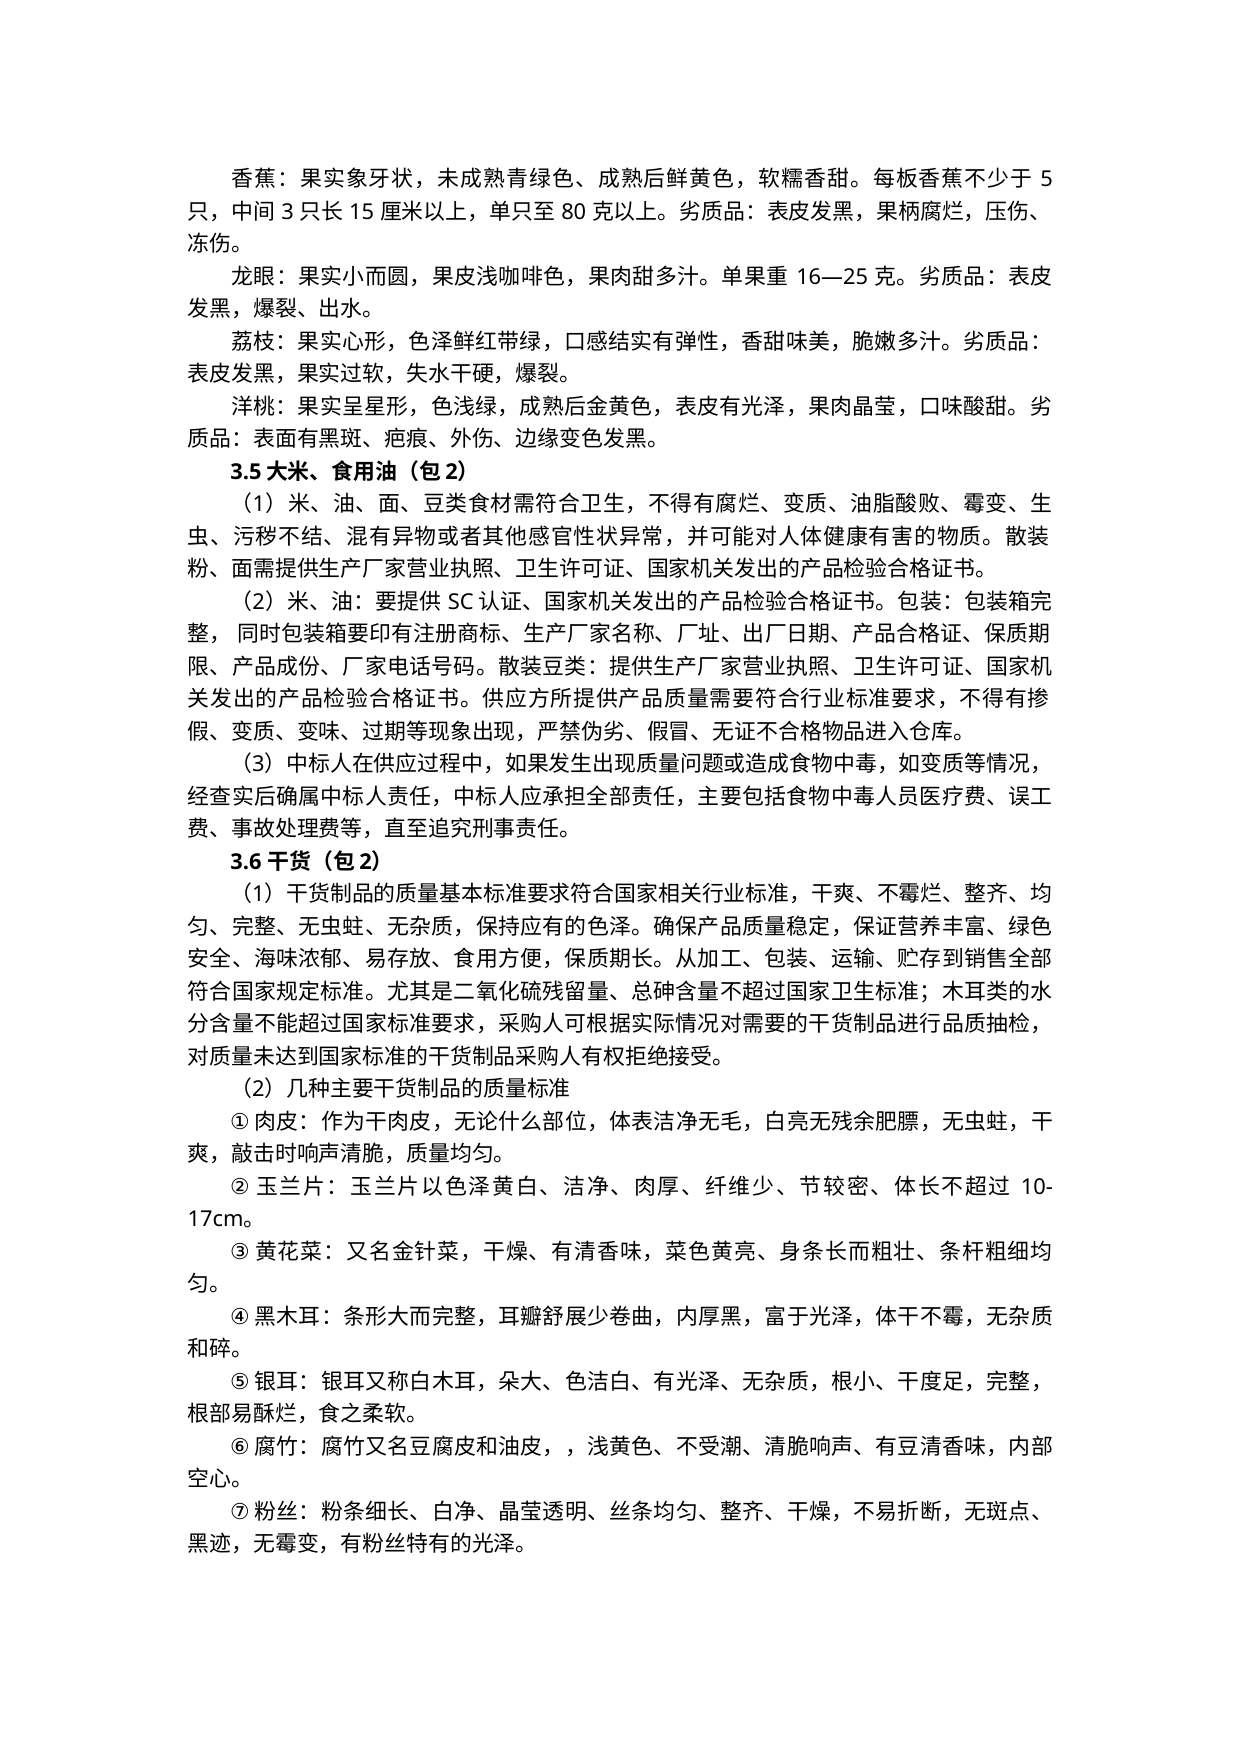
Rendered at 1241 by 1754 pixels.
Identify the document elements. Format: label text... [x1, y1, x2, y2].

text ①肉皮：作为干肉皮，无论什么部位，体表洁净无毛，白亮无残余肥膘，无虫蛀，干爽，敲击时响声清脆，质量均匀。 [187, 1104, 1053, 1169]
text 洋桃：果实呈星形，色浅绿，成熟后金黄色，表皮有光泽，果肉晶莹，口味酸甜。劣质品：表面有黑斑、疤痕、外伤、边缘变色发黑。 [187, 389, 1053, 454]
text （1）干货制品的质量基本标准要求符合国家相关行业标准，干爽、不霉烂、整齐、均匀、完整、无虫蛀、无杂质，保持应有的色泽。确保产品质量稳定，保证营养丰富、绿色安全、海味浓郁、易存放、食用方便，保质期长。从加工、包装、运输、贮存到销售全部符合国家规定标准。尤其是二氧化硫残留量、总砷含量不超过国家卫生标准；木耳类的水分含量不能超过国家标准要求，采购人可根据实际情况对需要的干货制品进行品质抽检，对质量未达到国家标准的干货制品采购人有权拒绝接受。 [187, 877, 1053, 1072]
text 龙眼：果实小而圆，果皮浅咖啡色，果肉甜多汁。单果重 16—25 克。劣质品：表皮发黑，爆裂、出水。 [187, 259, 1053, 324]
text ②玉兰片：玉兰片以色泽黄白、洁净、肉厚、纤维少、节较密、体长不超过 10-17cm。 [187, 1169, 1053, 1234]
text 3.5大米、食用油（包2） [187, 454, 1053, 487]
text ④黑木耳：条形大而完整，耳瓣舒展少卷曲，内厚黑，富于光泽，体干不霉，无杂质和碎。 [187, 1299, 1053, 1364]
text （2）米、油：要提供 SC认证、国家机关发出的产品检验合格证书。包装：包装箱完整， 同时包装箱要印有注册商标、生产厂家名称、厂址、出厂日期、产品合格证、保质期限、产品成份、厂家电话号码。散装豆类：提供生产厂家营业执照、卫生许可证、国家机关发出的产品检验合格证书。供应方所提供产品质量需要符合行业标准要求，不得有掺假、变质、变味、过期等现象出现，严禁伪劣、假冒、无证不合格物品进入仓库。 [187, 584, 1053, 747]
text ③黄花菜：又名金针菜，干燥、有清香味，菜色黄亮、身条长而粗壮、条杆粗细均匀。 [187, 1234, 1053, 1299]
text 荔枝：果实心形，色泽鲜红带绿，口感结实有弹性，香甜味美，脆嫩多汁。劣质品：表皮发黑，果实过软，失水干硬，爆裂。 [187, 324, 1053, 389]
text ⑦粉丝：粉条细长、白净、晶莹透明、丝条均匀、整齐、干燥，不易折断，无斑点、黑迹，无霉变，有粉丝特有的光泽。 [187, 1494, 1053, 1559]
text ⑥腐竹：腐竹又名豆腐皮和油皮，，浅黄色、不受潮、清脆响声、有豆清香味，内部空心。 [187, 1429, 1053, 1494]
text 3.6 干货（包2） [187, 844, 1053, 877]
text （3）中标人在供应过程中，如果发生出现质量问题或造成食物中毒，如变质等情况，经查实后确属中标人责任，中标人应承担全部责任，主要包括食物中毒人员医疗费、误工费、事故处理费等，直至追究刑事责任。 [187, 747, 1053, 844]
text （2）几种主要干货制品的质量标准 [187, 1072, 1053, 1104]
text ⑤银耳：银耳又称白木耳，朵大、色洁白、有光泽、无杂质，根小、干度足，完整，根部易酥烂，食之柔软。 [187, 1364, 1053, 1429]
text 香蕉：果实象牙状，未成熟青绿色、成熟后鲜黄色，软糯香甜。每板香蕉不少于5 只，中间 3 只长 15 厘米以上，单只至 80 克以上。劣质品：表皮发黑，果柄腐烂，压伤、冻伤。 [187, 162, 1053, 259]
text （1）米、油、面、豆类食材需符合卫生，不得有腐烂、变质、油脂酸败、霉变、生虫、污秽不结、混有异物或者其他感官性状异常，并可能对人体健康有害的物质。散装粉、面需提供生产厂家营业执照、卫生许可证、国家机关发出的产品检验合格证书。 [187, 487, 1053, 584]
